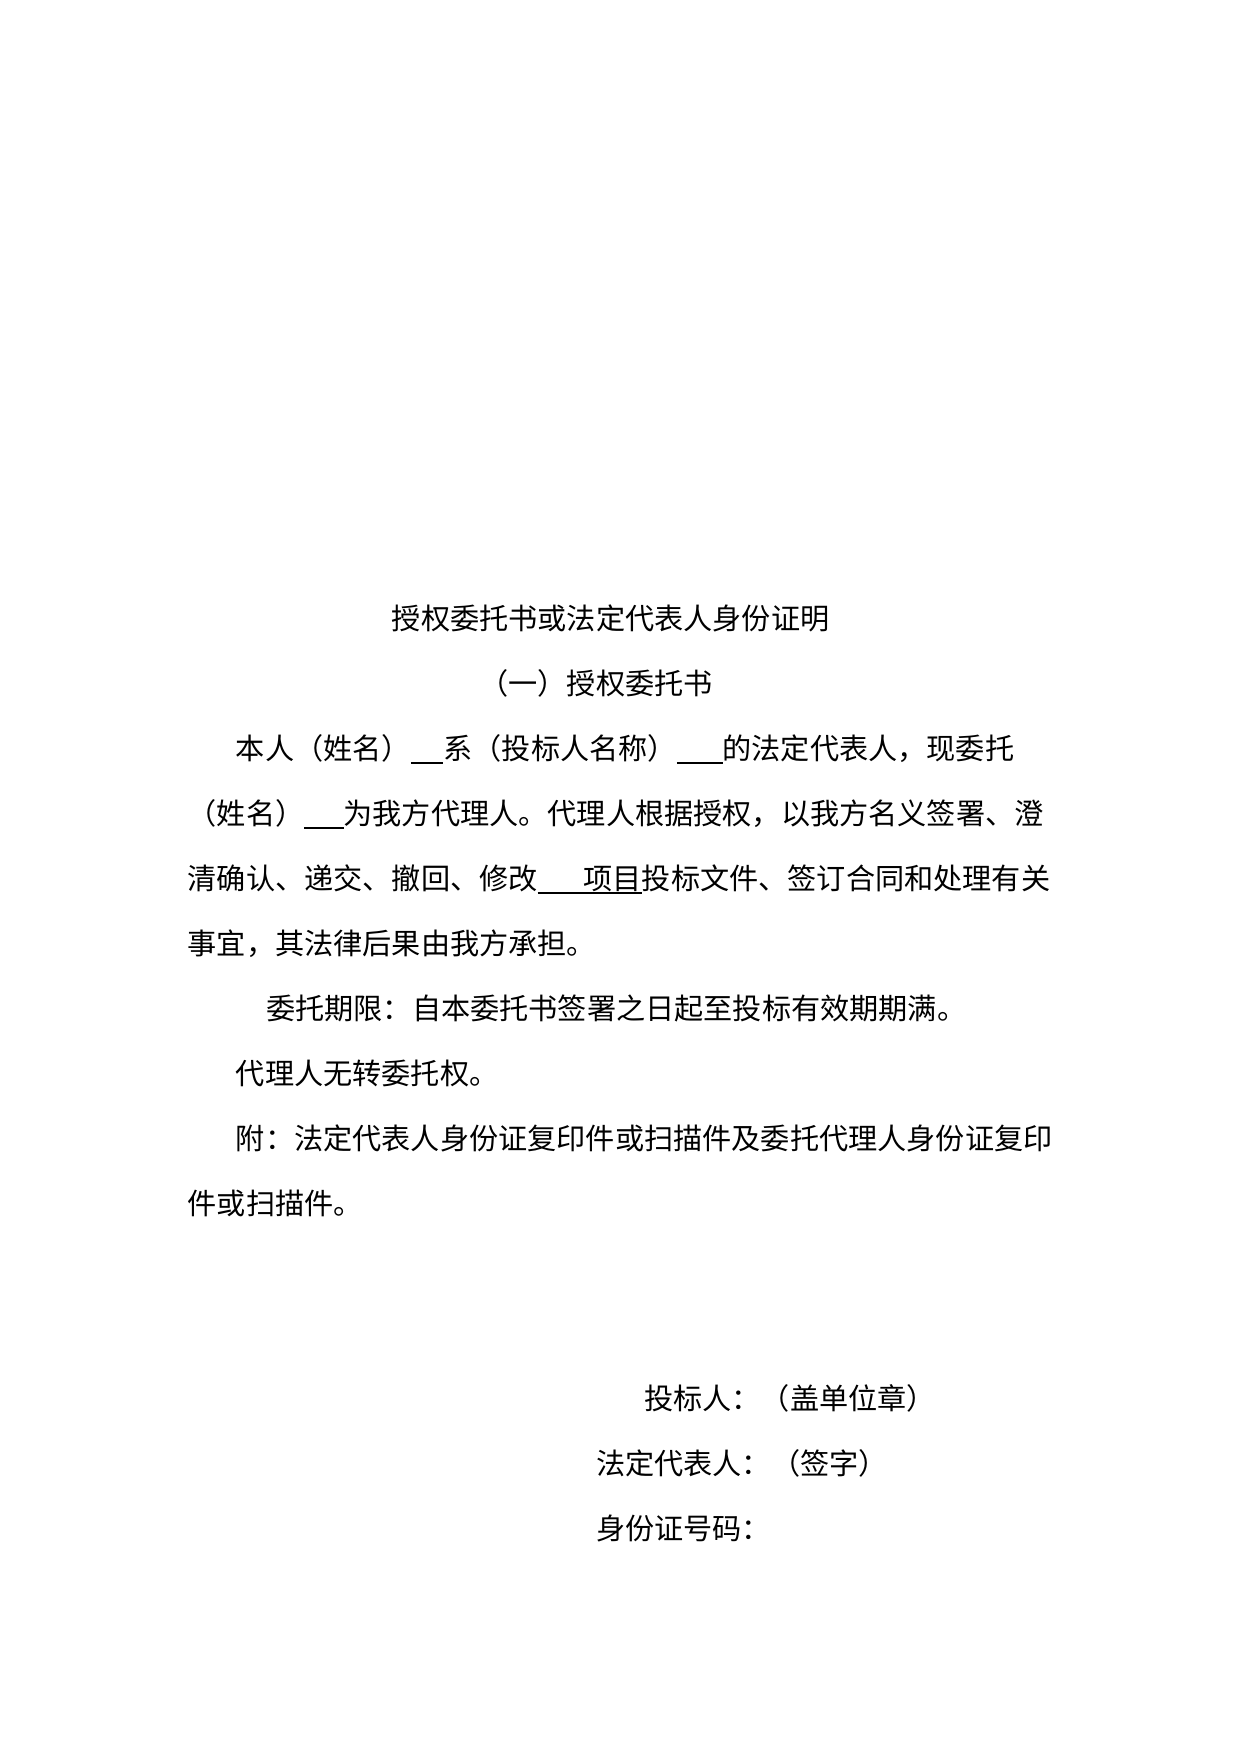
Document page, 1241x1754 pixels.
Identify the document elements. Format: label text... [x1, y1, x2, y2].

text 附：法定代表人身份证复印件或扫描件及委托代理人身份证复印件或扫描件。 [187, 1104, 1053, 1234]
text （一）授权委托书 [187, 649, 1053, 714]
text 法定代表人：（签字） [187, 1429, 1053, 1494]
text 授权委托书或法定代表人身份证明 [187, 584, 1053, 649]
text 委托期限：自本委托书签署之日起至投标有效期期满。 [187, 974, 1053, 1039]
text 代理人无转委托权。 [187, 1039, 1053, 1104]
text 投标人：（盖单位章） [187, 1364, 1053, 1429]
text 本人（姓名） 系（投标人名称） 的法定代表人，现委托（姓名） 为我方代理人。代理人根据授权，以我方名义签署、澄清确认、递交、撤回、修改 项目投标文件、签订合同和处理有关事宜，其法律后果由我方承担。 [187, 714, 1053, 974]
text 身份证号码： [187, 1494, 1053, 1559]
